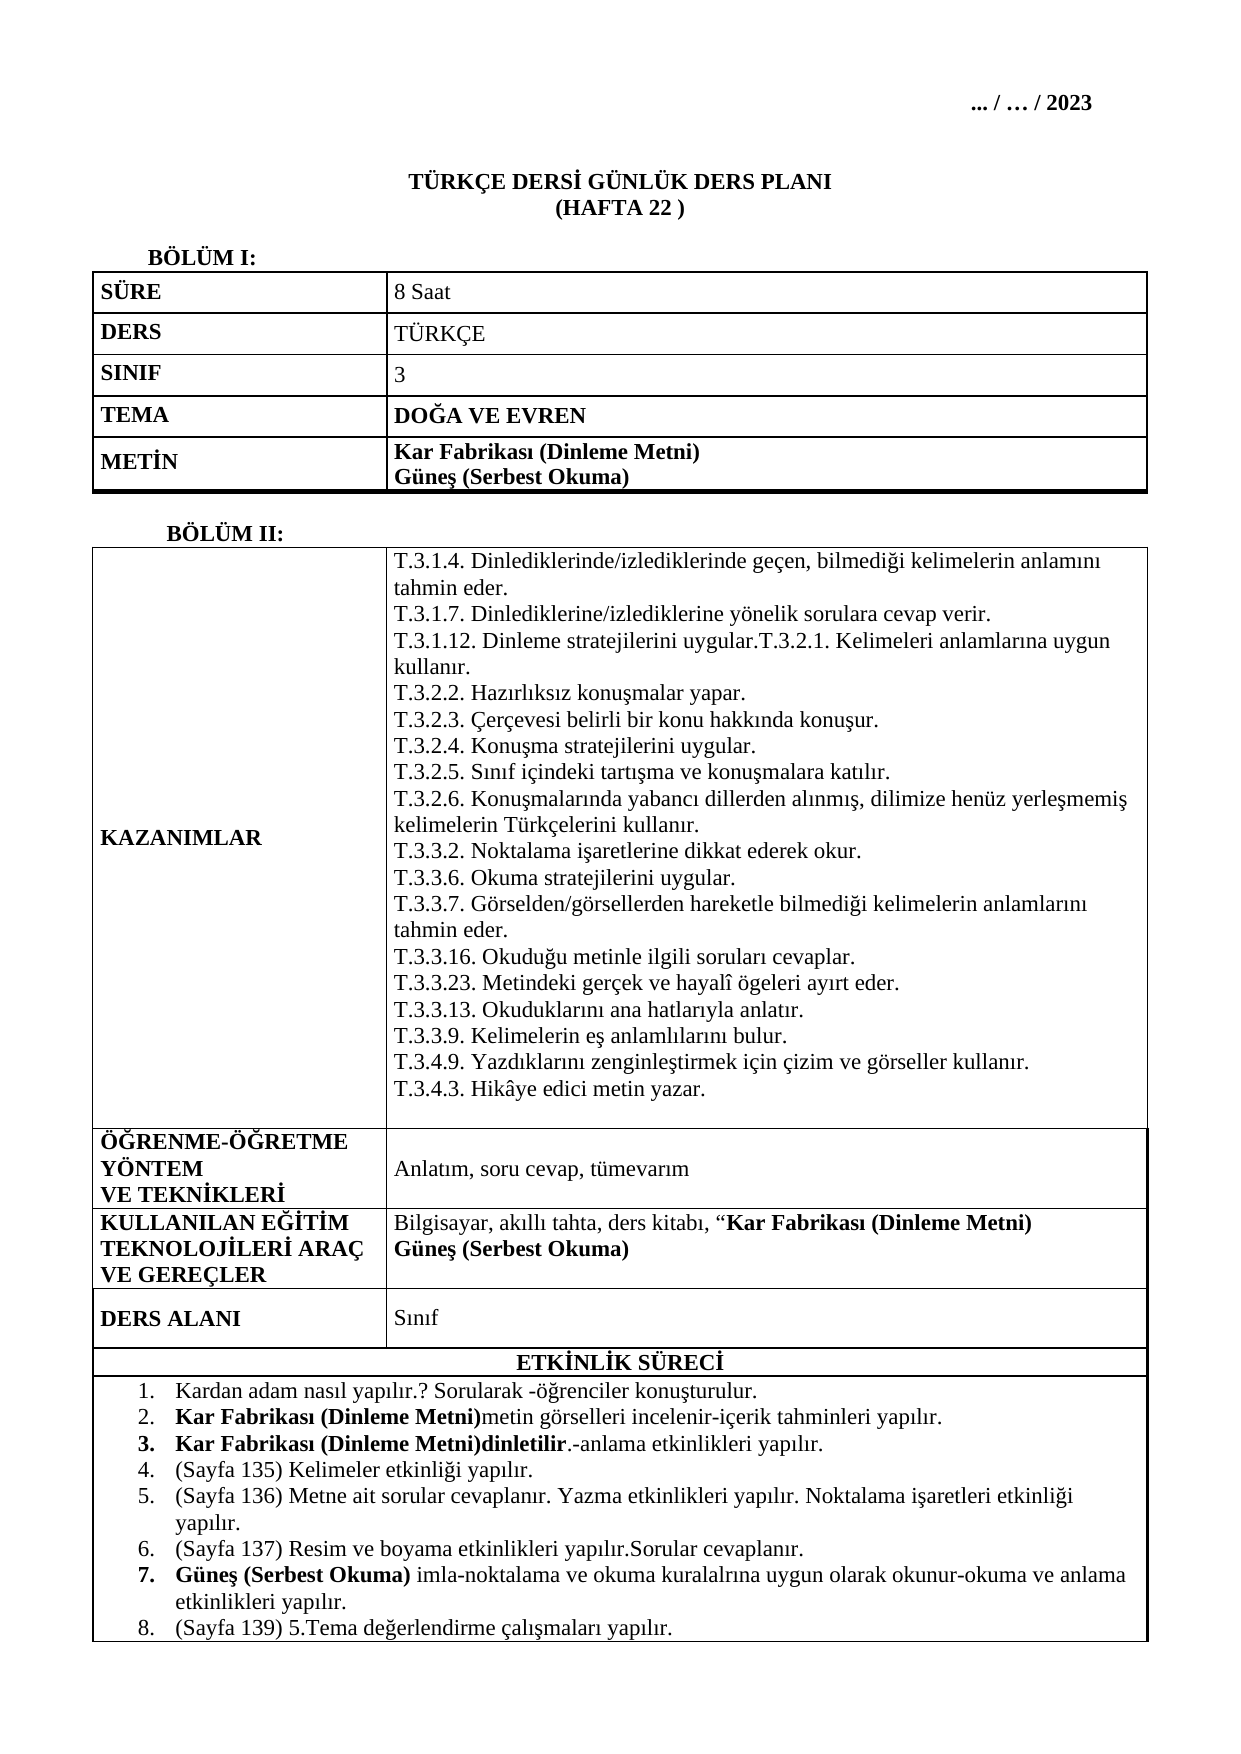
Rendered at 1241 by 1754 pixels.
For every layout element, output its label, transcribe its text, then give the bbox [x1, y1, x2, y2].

table_cell ÖĞRENME-ÖĞRETME YÖNTEM VE TEKNİKLERİ [93, 1129, 386, 1207]
text TÜRKÇE DERSİ GÜNLÜK DERS PLANI [148, 168, 1092, 194]
text (HAFTA 22 ) [148, 194, 1092, 220]
table_cell TÜRKÇE [388, 314, 1146, 353]
table_cell KULLANILAN EĞİTİM TEKNOLOJİLERİ ARAÇ VE GEREÇLER [93, 1209, 386, 1288]
table_header 8 Saat [388, 273, 1146, 312]
table_cell Anlatım, soru cevap, tümevarım [387, 1129, 1146, 1207]
table_cell 3 [388, 355, 1146, 395]
text BÖLÜM II: [148, 520, 1092, 547]
table_cell Kar Fabrikası (Dinleme Metni) Güneş (Serbest Okuma) [388, 438, 1146, 489]
table_cell SINIF [94, 355, 386, 395]
text BÖLÜM I: [148, 244, 1092, 271]
table_header SÜRE [94, 273, 386, 312]
table_header T.3.1.4. Dinlediklerinde/izlediklerinde geçen, bilmediği kelimelerin anlamını tahmin eder. T.3.1.7. Dinlediklerine/izlediklerine yönelik sorulara cevap verir. T.3.1.12. Dinleme stratejilerini uygular.T.3.2.1. Kelimeleri anlamlarına uygun kullanır. T.3.2.2. Hazırlıksız konuşmalar yapar. T.3.2.3. Çerçevesi belirli bir konu hakkında konuşur. T.3.2.4. Konuşma stratejilerini uygular. T.3.2.5. Sınıf içindeki tartışma ve konuşmalara katılır. T.3.2.6. Konuşmalarında yabancı dillerden alınmış, dilimize henüz yerleşmemiş kelimelerin Türkçelerini kullanır. T.3.3.2. Noktalama işaretlerine dikkat ederek okur. T.3.3.6. Okuma stratejilerini uygular. T.3.3.7. Görselden/görsellerden hareketle bilmediği kelimelerin anlamlarını tahmin eder. T.3.3.16. Okuduğu metinle ilgili soruları cevaplar. T.3.3.23. Metindeki gerçek ve hayalî ögeleri ayırt eder. T.3.3.13. Okuduklarını ana hatlarıyla anlatır. T.3.3.9. Kelimelerin eş anlamlılarını bulur. T.3.4.9. Yazdıklarını zenginleştirmek için çizim ve görseller kullanır. T.3.4.3. Hikâye edici metin yazar. [387, 548, 1147, 1127]
table_cell DERS ALANI [94, 1289, 386, 1347]
table_cell DERS [94, 314, 386, 353]
table_cell METİN [94, 438, 386, 489]
table_cell DOĞA VE EVREN [388, 397, 1146, 436]
table_cell ETKİNLİK SÜRECİ [94, 1349, 1146, 1375]
table_cell Bilgisayar, akıllı tahta, ders kitabı, “Kar Fabrikası (Dinleme Metni) Güneş (Serbest Okuma) [387, 1209, 1146, 1288]
table_cell Sınıf [387, 1289, 1146, 1347]
table_cell TEMA [94, 397, 386, 436]
text ... / … / 2023 [148, 89, 1092, 115]
table_cell Kardan adam nasıl yapılır.? Sorularak -öğrenciler konuşturulur. Kar Fabrikası (Dinleme Metni)metin görselleri incelenir-içerik tahminleri yapılır. Kar Fabrikası (Dinleme Metni)dinletilir.-anlama etkinlikleri yapılır. (Sayfa 135) Kelimeler etkinliği yapılır. (Sayfa 136) Metne ait sorular cevaplanır. Yazma etkinlikleri yapılır. Noktalama işaretleri etkinliği yapılır. (Sayfa 137) Resim ve boyama etkinlikleri yapılır.Sorular cevaplanır. Güneş (Serbest Okuma) imla-noktalama ve okuma kuralalrına uygun olarak okunur-okuma ve anlama etkinlikleri yapılır. (Sayfa 139) 5.Tema değerlendirme çalışmaları yapılır. [94, 1377, 1146, 1641]
table_header KAZANIMLAR [93, 548, 386, 1127]
